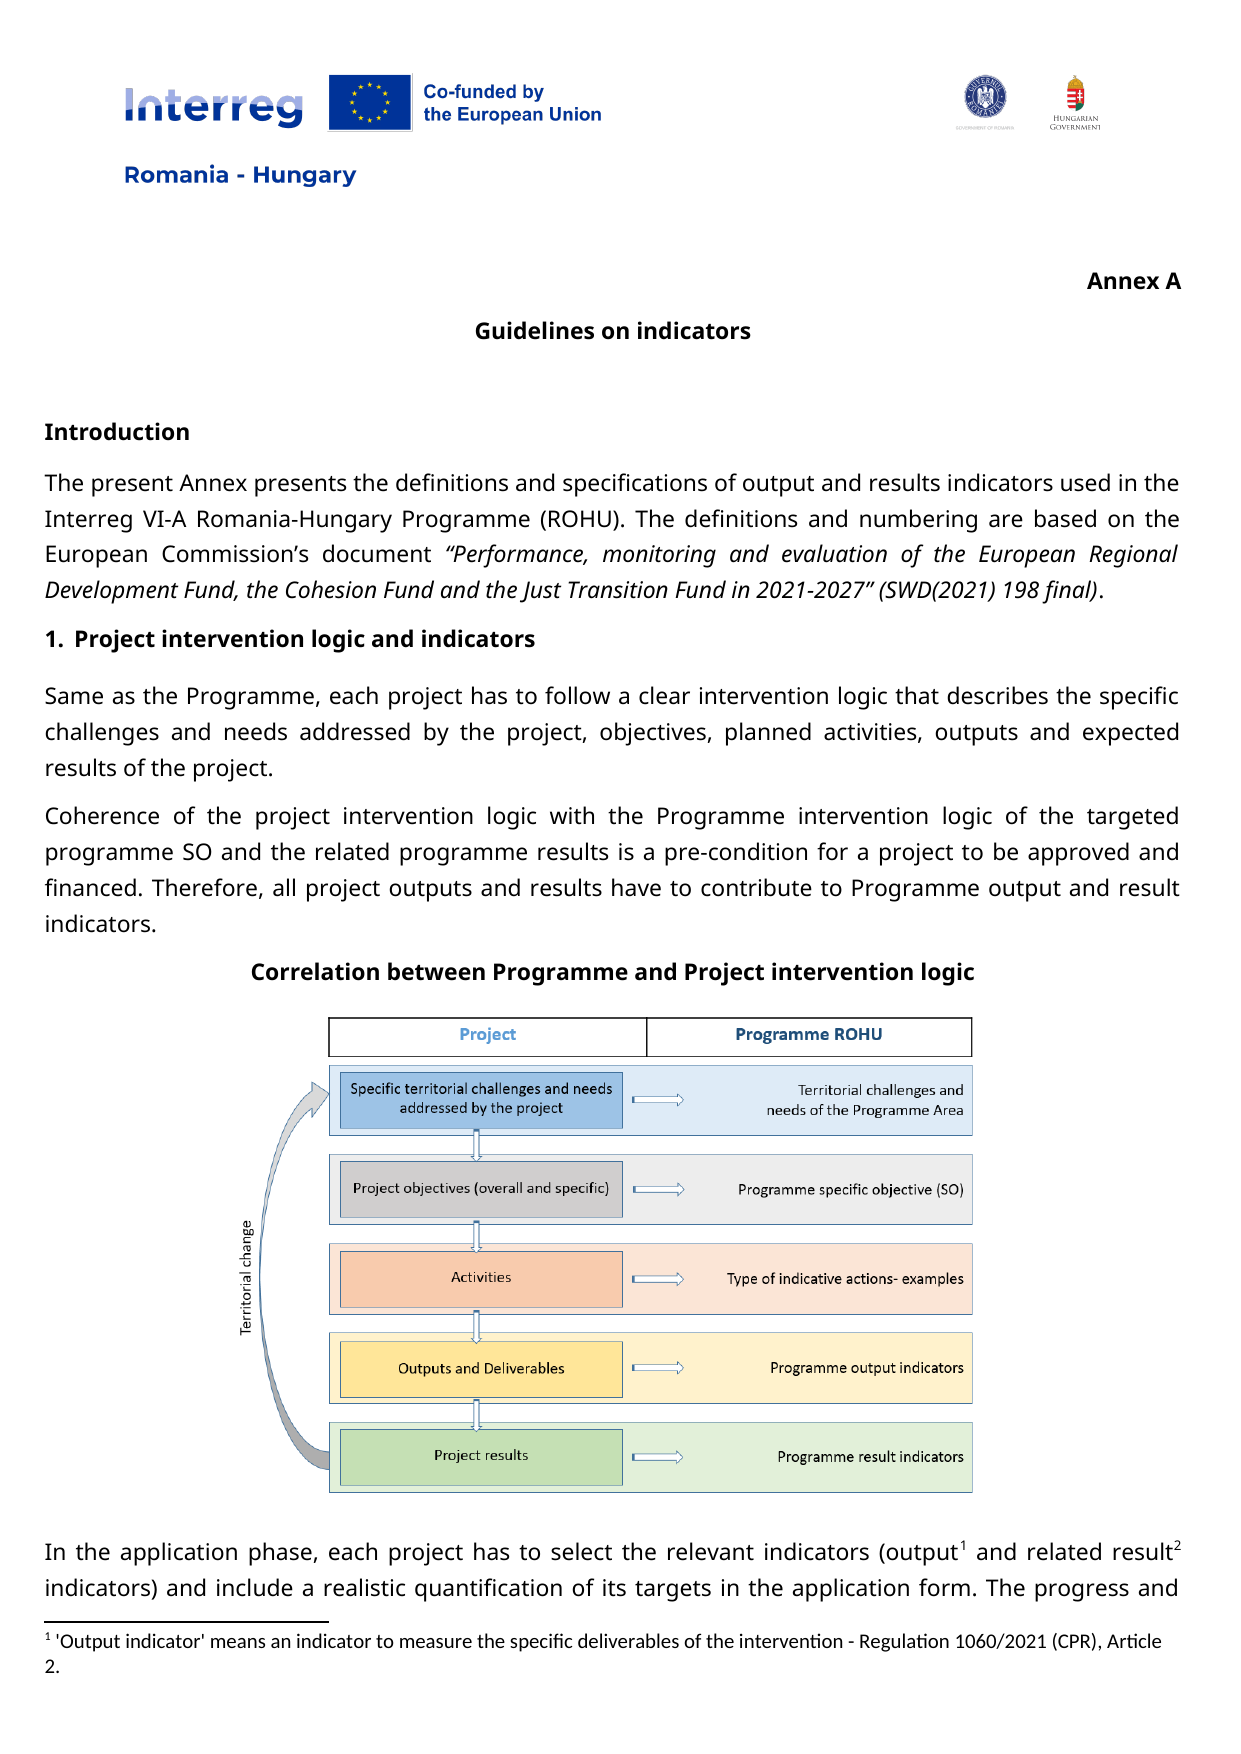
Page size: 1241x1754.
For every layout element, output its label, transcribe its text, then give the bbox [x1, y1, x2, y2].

text Guidelines on indicators [44, 315, 1181, 347]
picture [233, 1002, 993, 1520]
text Introduction [44, 416, 1181, 447]
picture [125, 73, 1100, 187]
text Correlation between Programme and Project intervention logic [44, 956, 1181, 987]
text Coherence of the project intervention logic with the Programme intervention logic of the targeted programme SO and the related programme results is a pre-condition for a project to be approved and financed. Therefore, all project outputs and results have to contribute to Programme output and result indicators. [44, 800, 1181, 939]
text Same as the Programme, each project has to follow a clear intervention logic that describes the specific challenges and needs addressed by the project, objectives, planned activities, outputs and expected results of the project. [44, 679, 1181, 783]
text Annex A [44, 265, 1181, 296]
text The present Annex presents the definitions and specifications of output and results indicators used in the Interreg VI-A Romania-Hungary Programme (ROHU). The definitions and numbering are based on the European Commission’s document “Performance, monitoring and evaluation of the European Regional Development Fund, the Cohesion Fund and the Just Transition Fund in 2021-2027” (SWD(2021) 198 final). [44, 467, 1181, 606]
list Project intervention logic and indicators [44, 623, 1181, 654]
